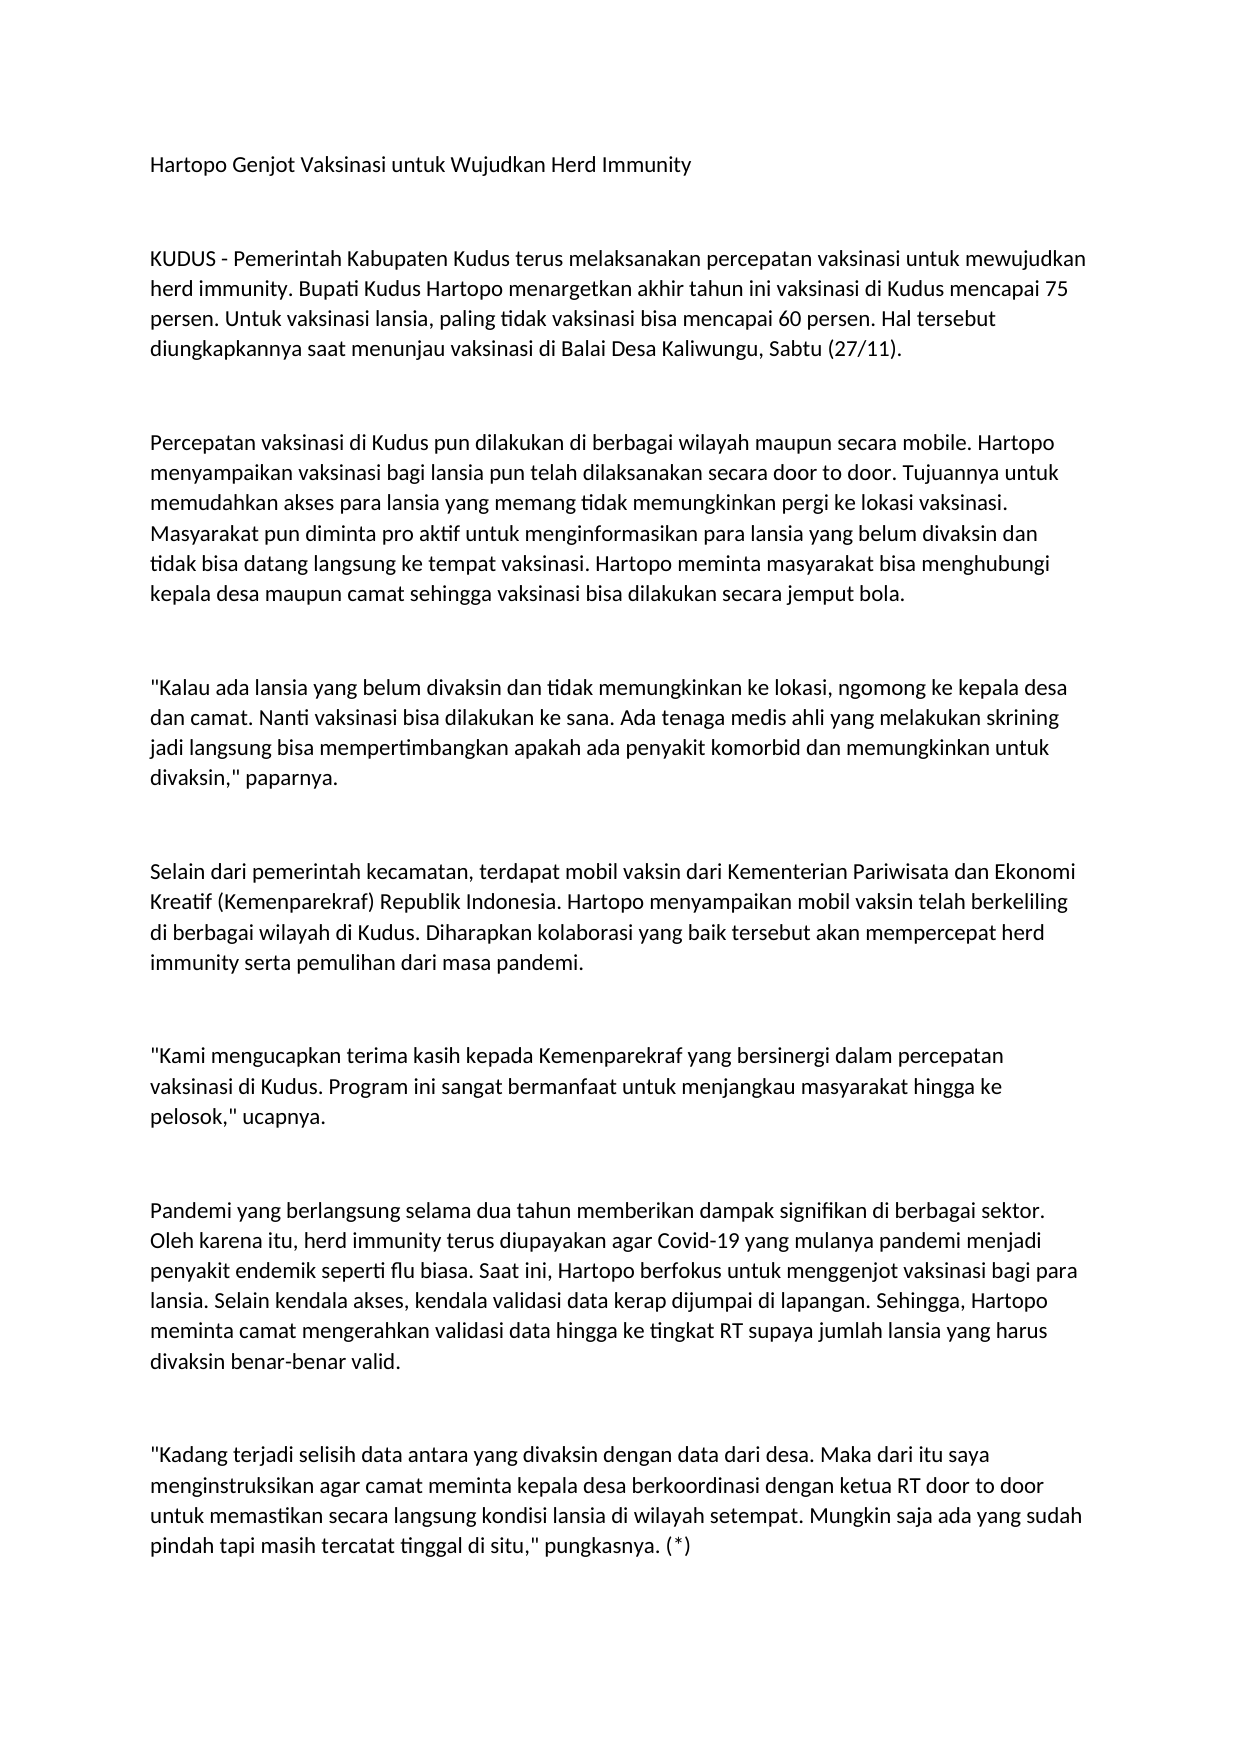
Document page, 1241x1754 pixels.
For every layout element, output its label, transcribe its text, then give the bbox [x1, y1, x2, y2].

text "Kami mengucapkan terima kasih kepada Kemenparekraf yang bersinergi dalam percepatan vaksinasi di Kudus. Program ini sangat bermanfaat untuk menjangkau masyarakat hingga ke pelosok," ucapnya. [150, 1042, 1090, 1130]
text Selain dari pemerintah kecamatan, terdapat mobil vaksin dari Kementerian Pariwisata dan Ekonomi Kreatif (Kemenparekraf) Republik Indonesia. Hartopo menyampaikan mobil vaksin telah berkeliling di berbagai wilayah di Kudus. Diharapkan kolaborasi yang baik tersebut akan mempercepat herd immunity serta pemulihan dari masa pandemi. [150, 857, 1090, 976]
text KUDUS - Pemerintah Kabupaten Kudus terus melaksanakan percepatan vaksinasi untuk mewujudkan herd immunity. Bupati Kudus Hartopo menargetkan akhir tahun ini vaksinasi di Kudus mencapai 75 persen. Untuk vaksinasi lansia, paling tidak vaksinasi bisa mencapai 60 persen. Hal tersebut diungkapkannya saat menunjau vaksinasi di Balai Desa Kaliwungu, Sabtu (27/11). [150, 244, 1090, 362]
text Pandemi yang berlangsung selama dua tahun memberikan dampak signifikan di berbagai sektor. Oleh karena itu, herd immunity terus diupayakan agar Covid-19 yang mulanya pandemi menjadi penyakit endemik seperti flu biasa. Saat ini, Hartopo berfokus untuk menggenjot vaksinasi bagi para lansia. Selain kendala akses, kendala validasi data kerap dijumpai di lapangan. Sehingga, Hartopo meminta camat mengerahkan validasi data hingga ke tingkat RT supaya jumlah lansia yang harus divaksin benar-benar valid. [150, 1196, 1090, 1375]
text Percepatan vaksinasi di Kudus pun dilakukan di berbagai wilayah maupun secara mobile. Hartopo menyampaikan vaksinasi bagi lansia pun telah dilaksanakan secara door to door. Tujuannya untuk memudahkan akses para lansia yang memang tidak memungkinkan pergi ke lokasi vaksinasi. Masyarakat pun diminta pro aktif untuk menginformasikan para lansia yang belum divaksin dan tidak bisa datang langsung ke tempat vaksinasi. Hartopo meminta masyarakat bisa menghubungi kepala desa maupun camat sehingga vaksinasi bisa dilakukan secara jemput bola. [150, 428, 1090, 607]
text "Kalau ada lansia yang belum divaksin dan tidak memungkinkan ke lokasi, ngomong ke kepala desa dan camat. Nanti vaksinasi bisa dilakukan ke sana. Ada tenaga medis ahli yang melakukan skrining jadi langsung bisa mempertimbangkan apakah ada penyakit komorbid dan memungkinkan untuk divaksin," paparnya. [150, 673, 1090, 792]
text "Kadang terjadi selisih data antara yang divaksin dengan data dari desa. Maka dari itu saya menginstruksikan agar camat meminta kepala desa berkoordinasi dengan ketua RT door to door untuk memastikan secara langsung kondisi lansia di wilayah setempat. Mungkin saja ada yang sudah pindah tapi masih tercatat tinggal di situ," pungkasnya. (*) [150, 1441, 1090, 1559]
text Hartopo Genjot Vaksinasi untuk Wujudkan Herd Immunity [150, 150, 1090, 178]
